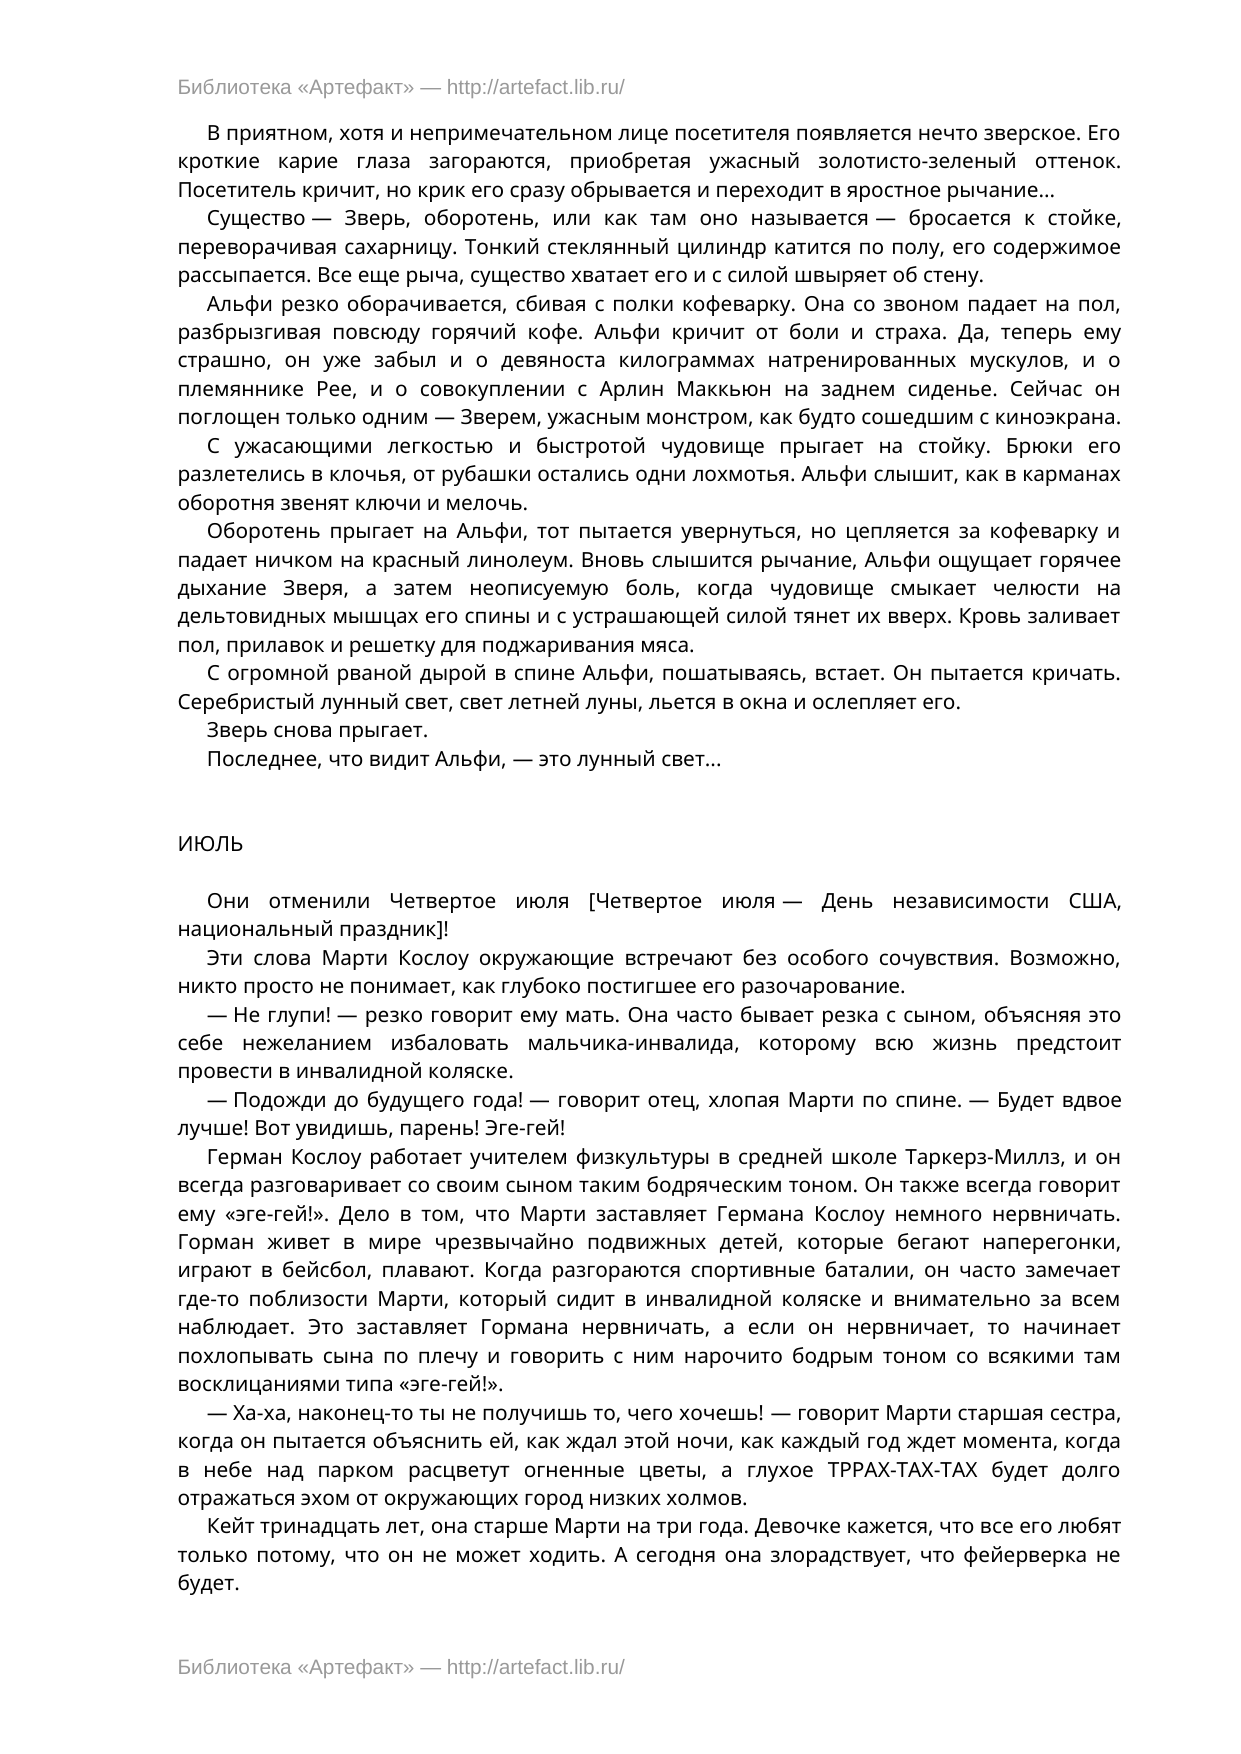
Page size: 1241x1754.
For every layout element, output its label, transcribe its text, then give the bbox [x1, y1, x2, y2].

text Альфи резко оборачивается, сбивая с полки кофеварку. Она со звоном падает на пол, разбрызгивая повсюду горячий кофе. Альфи кричит от боли и страха. Да, теперь ему страшно, он уже забыл и о девяноста килограммах натренированных мускулов, и о племяннике Рее, и о совокуплении с Арлин Маккьюн на заднем сиденье. Сейчас он поглощен только одним — Зверем, ужасным монстром, как будто сошедшим с киноэкрана. [177, 289, 1122, 431]
text В приятном, хотя и непримечательном лице посетителя появляется нечто зверское. Его кроткие карие глаза загораются, приобретая ужасный золотисто-зеленый оттенок. Посетитель кричит, но крик его сразу обрывается и переходит в яростное рычание... [177, 118, 1122, 203]
text Оборотень прыгает на Альфи, тот пытается увернуться, но цепляется за кофеварку и падает ничком на красный линолеум. Вновь слышится рычание, Альфи ощущает горячее дыхание Зверя, а затем неописуемую боль, когда чудовище смыкает челюсти на дельтовидных мышцах его спины и с устрашающей силой тянет их вверх. Кровь заливает пол, прилавок и решетку для поджаривания мяса. [177, 516, 1122, 658]
text Кейт тринадцать лет, она старше Марти на три года. Девочке кажется, что все его любят только потому, что он не может ходить. А сегодня она злорадствует, что фейерверка не будет. [177, 1512, 1122, 1597]
text С ужасающими легкостью и быстротой чудовище прыгает на стойку. Брюки его разлетелись в клочья, от рубашки остались одни лохмотья. Альфи слышит, как в карманах оборотня звенят ключи и мелочь. [177, 431, 1122, 516]
text — Не глупи! — резко говорит ему мать. Она часто бывает резка с сыном, объясняя это себе нежеланием избаловать мальчика-инвалида, которому всю жизнь предстоит провести в инвалидной коляске. [177, 1000, 1122, 1085]
text Существо — Зверь, оборотень, или как там оно называется — бросается к стойке, переворачивая сахарницу. Тонкий стеклянный цилиндр катится по полу, его содержимое рассыпается. Все еще рыча, существо хватает его и с силой швыряет об стену. [177, 203, 1122, 289]
text Зверь снова прыгает. [177, 715, 1122, 744]
text Эти слова Марти Кослоу окружающие встречают без особого сочувствия. Возможно, никто просто не понимает, как глубоко постигшее его разочарование. [177, 943, 1122, 1000]
text Последнее, что видит Альфи, — это лунный свет... [177, 744, 1122, 772]
text — Ха-ха, наконец-то ты не получишь то, чего хочешь! — говорит Марти старшая сестра, когда он пытается объяснить ей, как ждал этой ночи, как каждый год ждет момента, когда в небе над парком расцветут огненные цветы, а глухое ТРРАХ-ТАХ-ТАХ будет долго отражаться эхом от окружающих город низких холмов. [177, 1398, 1122, 1512]
text ИЮЛЬ [177, 829, 1122, 857]
text С огромной рваной дырой в спине Альфи, пошатываясь, встает. Он пытается кричать. Серебристый лунный свет, свет летней луны, льется в окна и ослепляет его. [177, 658, 1122, 715]
text Они отменили Четвертое июля [Четвертое июля — День независимости США, национальный праздник]! [177, 886, 1122, 943]
text — Подожди до будущего года! — говорит отец, хлопая Марти по спине. — Будет вдвое лучше! Вот увидишь, парень! Эге-гей! [177, 1085, 1122, 1142]
text Герман Кослоу работает учителем физкультуры в средней школе Таркерз-Миллз, и он всегда разговаривает со своим сыном таким бодряческим тоном. Он также всегда говорит ему «эге-гей!». Дело в том, что Марти заставляет Германа Кослоу немного нервничать. Горман живет в мире чрезвычайно подвижных детей, которые бегают наперегонки, играют в бейсбол, плавают. Когда разгораются спортивные баталии, он часто замечает где-то поблизости Марти, который сидит в инвалидной коляске и внимательно за всем наблюдает. Это заставляет Гормана нервничать, а если он нервничает, то начинает похлопывать сына по плечу и говорить с ним нарочито бодрым тоном со всякими там восклицаниями типа «эге-гей!». [177, 1142, 1122, 1398]
